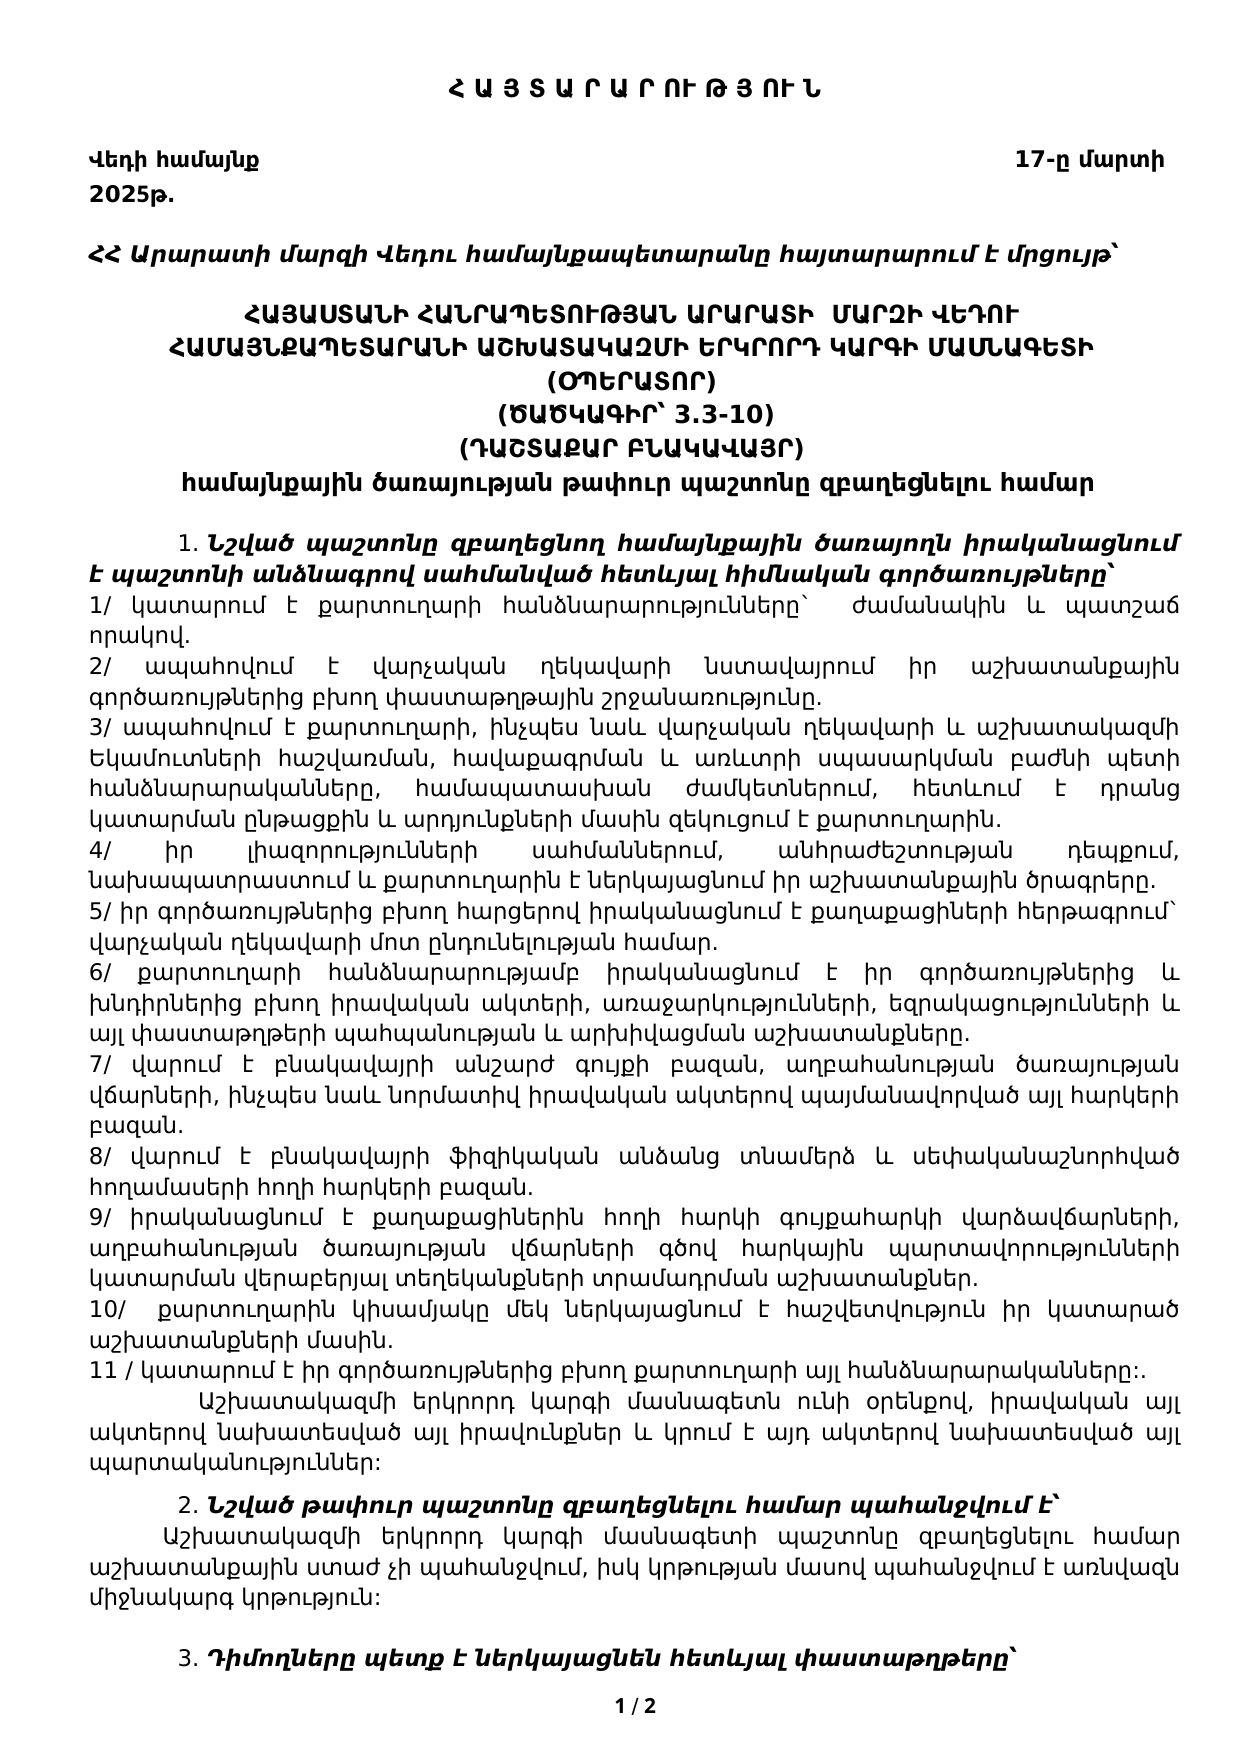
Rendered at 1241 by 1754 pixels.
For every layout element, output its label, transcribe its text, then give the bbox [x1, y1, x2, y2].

text (ԴԱՇՏԱՔԱՐ ԲՆԱԿԱՎԱՅՐ) [89, 434, 1174, 463]
text ՀԱՅԱՍՏԱՆԻ ՀԱՆՐԱՊԵՏՈՒԹՅԱՆ ԱՐԱՐԱՏԻ ՄԱՐԶԻ ՎԵԴՈՒ ՀԱՄԱՅՆՔԱՊԵՏԱՐԱՆԻ ԱՇԽԱՏԱԿԱԶՄԻ ԵՐԿՐՈՐԴ ԿԱՐԳԻ ՄԱՍՆԱԳԵՏԻ (ՕՊԵՐԱՏՈՐ) (ԾԱԾԿԱԳԻՐ՝ 3.3-10) [89, 300, 1174, 430]
list Դիմողները պետք է ներկայացնեն հետևյալ փաստաթղթերը՝ [89, 1646, 1181, 1672]
list 2/ ապահովում է վարչական ղեկավարի նստավայրում իր աշխատանքային գործառույթներից բխող փաստաթղթային շրջանառությունը. [89, 653, 1181, 710]
list 5/ իր գործառույթներից բխող հարցերով իրականացնում է քաղաքացիների հերթագրում` վարչական ղեկավարի մոտ ընդունելության համար. [89, 898, 1181, 955]
text համայնքային ծառայության թափուր պաշտոնը զբաղեցնելու համար [89, 468, 1187, 497]
list 6/ քարտուղարի հանձնարարությամբ իրականացնում է իր գործառույթներից և խնդիրներից բխող իրավական ակտերի, առաջարկությունների, եզրակացությունների և այլ փաստաթղթերի պահպանության և արխիվացման աշխատանքները. [89, 959, 1181, 1047]
list 4/ իր լիազորությունների սահմաններում, անհրաժեշտության դեպքում, նախապատրաստում և քարտուղարին է ներկայացնում իր աշխատանքային ծրագրերը. [89, 837, 1181, 894]
list Աշխատակազմի երկրորդ կարգի մասնագետի պաշտոնը զբաղեցնելու համար աշխատանքային ստաժ չի պահանջվում, իսկ կրթության մասով պահանջվում է առնվազն միջնակարգ կրթություն: [89, 1523, 1181, 1611]
text ՀՀ Արարատի մարզի Վեդու համայնքապետարանը հայտարարում է մրցույթ՝ [89, 242, 1181, 268]
list 3/ ապահովում է քարտուղարի, ինչպես նաև վարչական ղեկավարի և աշխատակազմի Եկամուտների հաշվառման, հավաքագրման և առևտրի սպասարկման բաժնի պետի հանձնարարականները, համապատասխան ժամկետներում, հետևում է դրանց կատարման ընթացքին և արդյունքների մասին զեկուցում է քարտուղարին. [89, 714, 1181, 833]
list Նշված թափուր պաշտոնը զբաղեցնելու համար պահանջվում է՝ [89, 1492, 1181, 1519]
list 10/ քարտուղարին կիսամյակը մեկ ներկայացնում է հաշվետվություն իր կատարած աշխատանքների մասին. [89, 1296, 1181, 1353]
list 11 / կատարում է իր գործառույթներից բխող քարտուղարի այլ հանձնարարականները:. [89, 1357, 1181, 1384]
list 1/ կատարում է քարտուղարի հանձնարարությունները` ժամանակին և պատշաճ որակով. [89, 592, 1181, 649]
list 7/ վարում է բնակավայրի անշարժ գույքի բազան, աղբահանության ծառայության վճարների, ինչպես նաև նորմատիվ իրավական ակտերով պայմանավորված այլ հարկերի բազան. [89, 1051, 1181, 1139]
list 8/ վարում է բնակավայրի ֆիզիկական անձանց տնամերձ և սեփականաշնորհված հողամասերի հողի հարկերի բազան. [89, 1143, 1181, 1200]
list 9/ իրականացնում է քաղաքացիներին հողի հարկի գույքահարկի վարձավճարների, աղբահանության ծառայության վճարների գծով հարկային պարտավորությունների կատարման վերաբերյալ տեղեկանքների տրամադրման աշխատանքներ. [89, 1204, 1181, 1292]
text Վեդի համայնք 17-ը մարտի 2025թ. [89, 147, 1181, 209]
text Հ Ա Յ Տ Ա Ր Ա Ր ՈՒ Թ Յ ՈՒ Ն [89, 74, 1181, 103]
list Նշված պաշտոնը զբաղեցնող համայնքային ծառայողն իրականացնում է պաշտոնի անձնագրով սահմանված հետևյալ հիմնական գործառույթները՝ [89, 531, 1181, 588]
text Աշխատակազմի երկրորդ կարգի մասնագետն ունի օրենքով, իրավական այլ ակտերով նախատեսված այլ իրավունքներ և կրում է այդ ակտերով նախատեսված այլ պարտականություններ: [89, 1388, 1181, 1476]
